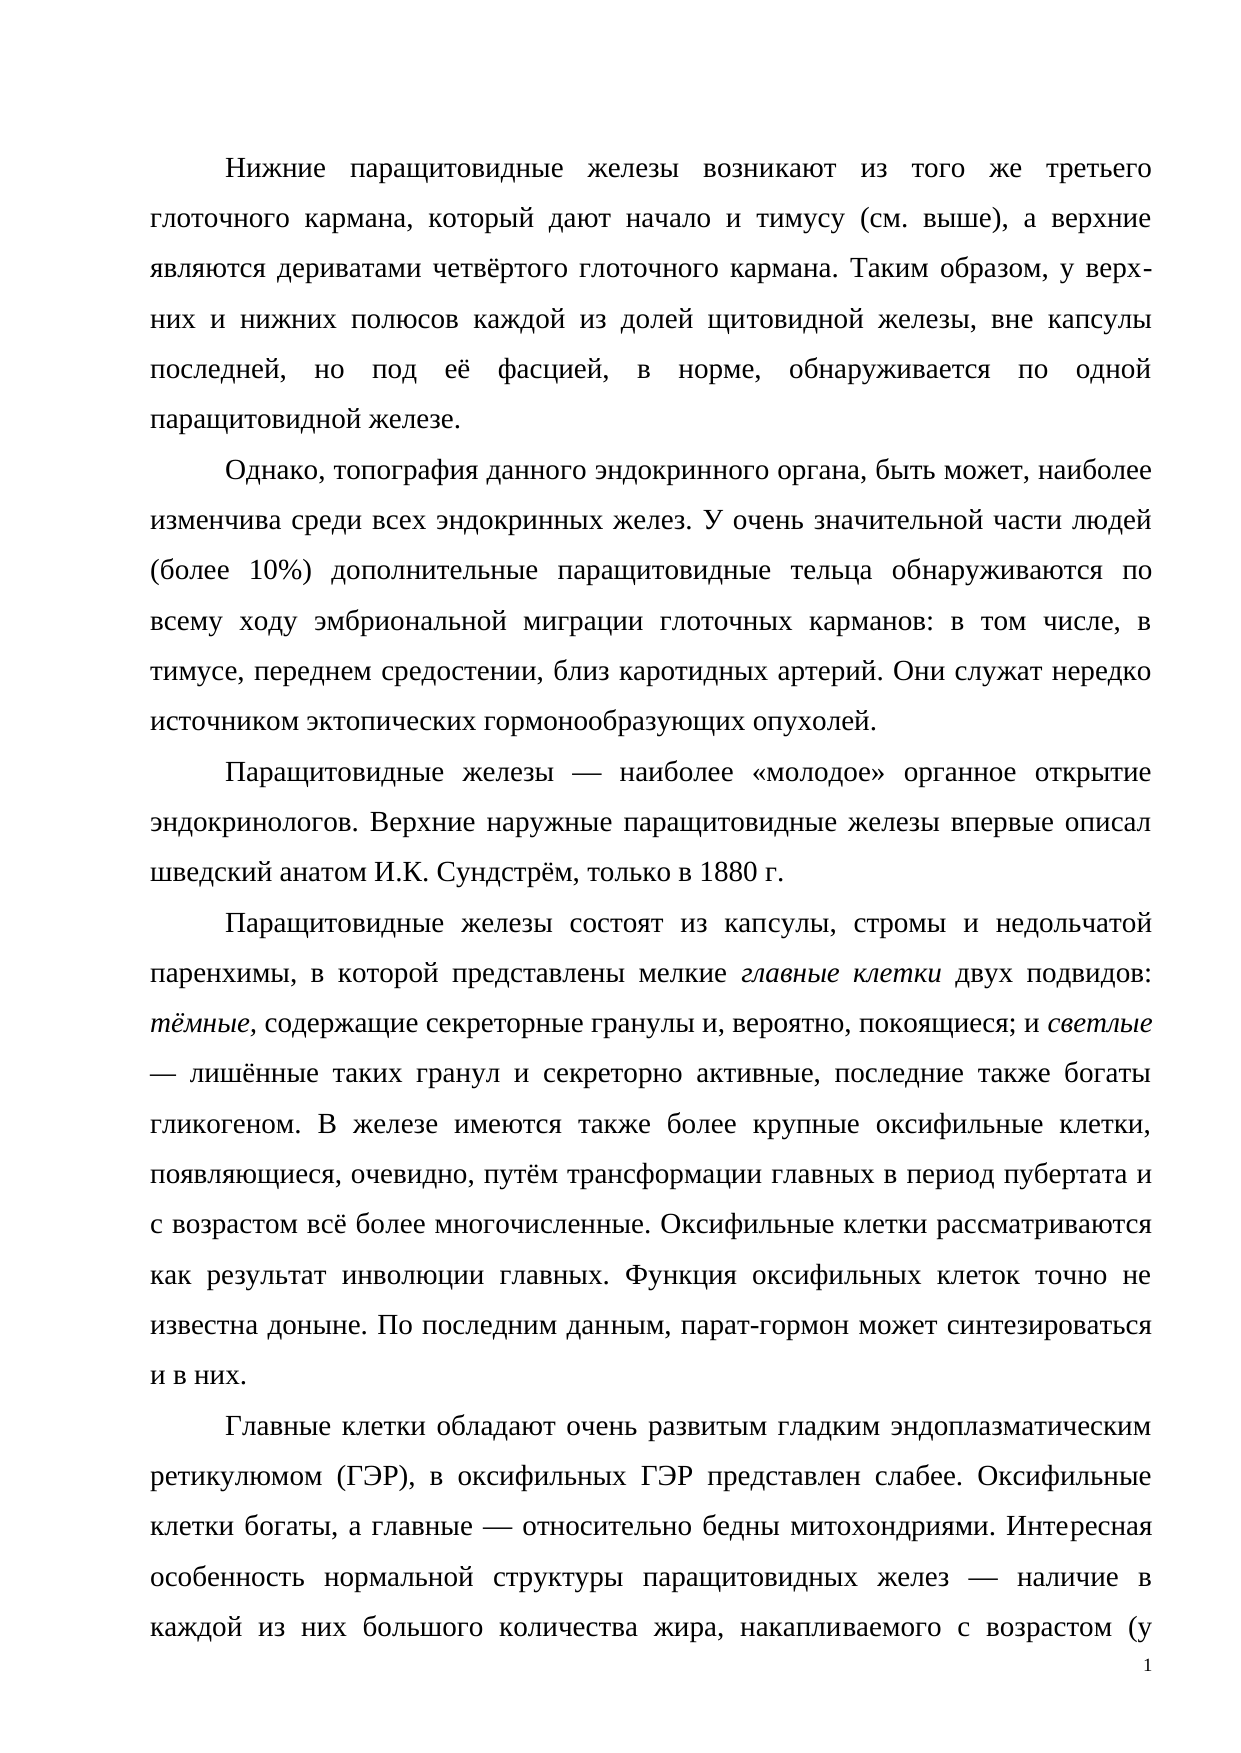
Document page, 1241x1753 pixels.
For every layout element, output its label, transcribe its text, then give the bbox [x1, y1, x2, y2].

text Паращитовидные железы — наиболее «молодое» органное открытие эндокринологов. Верхние наружные паращитовидные железы впервые описал шведский анатом И.К. Сундстрём, только в 1880 г. [150, 754, 1152, 888]
text Нижние паращитовидные железы возникают из того же третьего глоточного кармана, который дают начало и тимусу (см. выше), а верхние являются дериватами четвёртого глоточного кармана. Таким образом, у верхних и нижних полюсов каждой из долей щитовидной железы, вне капсулы последней, но под её фасцией, в норме, обнаруживается по одной паращитовидной железе. [150, 150, 1152, 435]
text Однако, топография данного эндокринного органа, быть может, наиболее изменчива среди всех эндокринных желез. У очень значительной части людей (более 10%) дополнительные паращитовидные тельца обнаруживаются по всему ходу эмбриональной миграции глоточных карманов: в том числе, в тимусе, переднем средостении, близ каротидных артерий. Они служат нередко источником эктопических гормонообразующих опухолей. [150, 452, 1152, 737]
text Паращитовидные железы состоят из капсулы, стромы и недольчатой паренхимы, в которой представлены мелкие главные клетки двух подвидов: тёмные, содержащие секреторные гранулы и, вероятно, покоящиеся; и светлые — лишённые таких гранул и секреторно активные, последние также богаты гликогеном. В железе имеются также более крупные оксифильные клетки, появляющиеся, очевидно, путём трансформации главных в период пубертата и с возрастом всё более многочисленные. Оксифильные клетки рассматриваются как результат инволюции главных. Функция оксифильных клеток точно не известна доныне. По последним данным, парат-гормон может синтезироваться и в них. [150, 905, 1152, 1391]
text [150, 1408, 1152, 1643]
